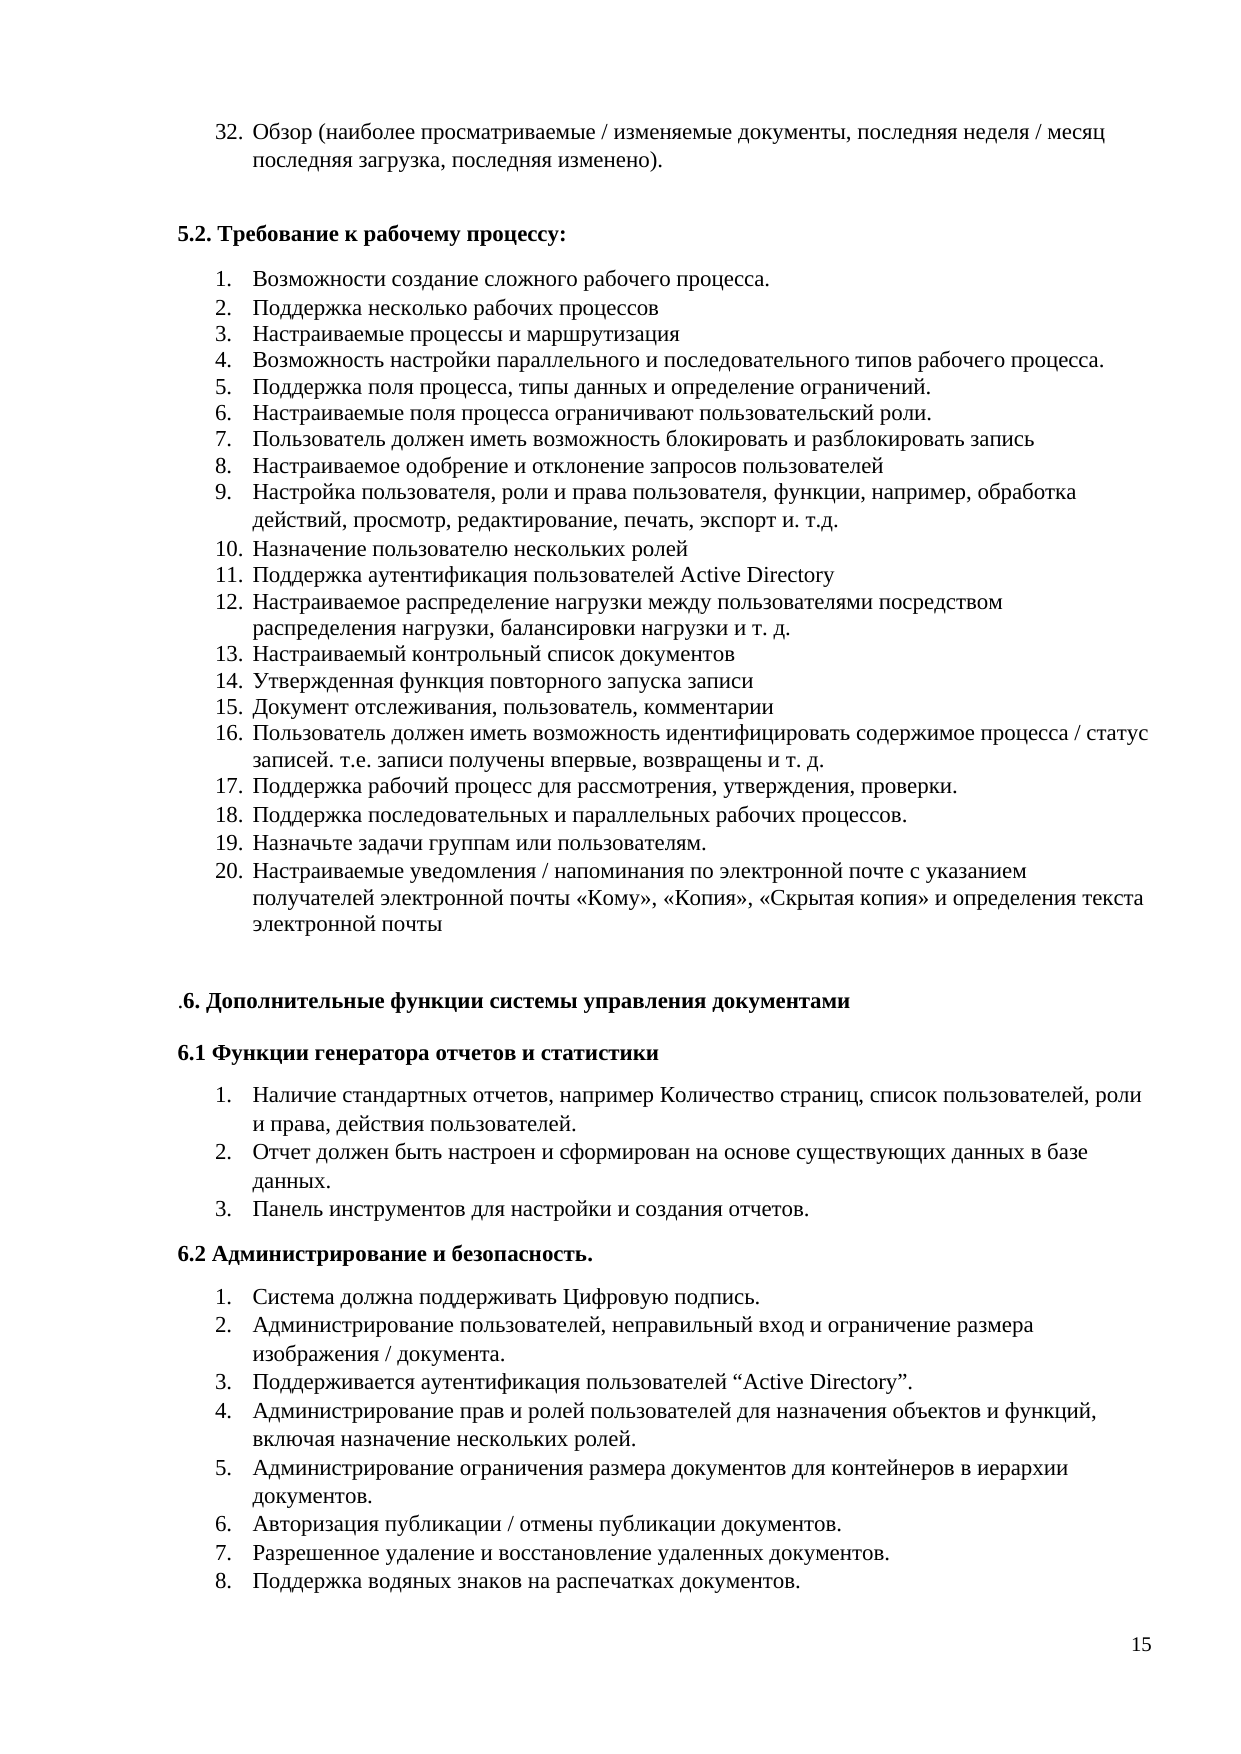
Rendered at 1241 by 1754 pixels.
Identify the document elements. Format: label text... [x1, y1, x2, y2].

list Назначение пользователю нескольких ролей [215, 535, 1152, 561]
list Назначьте задачи группам или пользователям. [215, 829, 1152, 855]
text 6.2 Администрирование и безопасность. [177, 1240, 1152, 1267]
list Пользователь должен иметь возможность идентифицировать содержимое процесса / статус записей. т.е. записи получены впервые, возвращены и т. д. [215, 719, 1152, 772]
list Поддержка поля процесса, типы данных и определение ограничений. [215, 373, 1152, 399]
text 6.1 Функции генератора отчетов и статистики [177, 1039, 1152, 1065]
list Настраиваемое одобрение и отклонение запросов пользователей [215, 452, 1152, 478]
list Поддержка рабочий процесс для рассмотрения, утверждения, проверки. [215, 772, 1152, 798]
text 5.2. Требование к рабочему процессу: [177, 220, 1152, 246]
text .6. Дополнительные функции системы управления документами [177, 988, 1152, 1014]
list Настраиваемое распределение нагрузки между пользователями посредством распределения нагрузки, балансировки нагрузки и т. д. [215, 588, 1152, 640]
list Настраиваемые поля процесса ограничивают пользовательский роли. [215, 399, 1152, 425]
list Наличие стандартных отчетов, например Количество страниц, список пользователей, роли и права, действия пользователей. [215, 1081, 1152, 1136]
list Поддержка аутентификация пользователей Active Directory [215, 561, 1152, 588]
list Документ отслеживания, пользователь, комментарии [215, 693, 1152, 719]
list Поддержка водяных знаков на распечатках документов. [215, 1567, 1152, 1594]
list Администрирование ограничения размера документов для контейнеров в иерархии документов. [215, 1453, 1152, 1508]
list Панель инструментов для настройки и создания отчетов. [215, 1195, 1152, 1221]
list Авторизация публикации / отмены публикации документов. [215, 1510, 1152, 1537]
list Настраиваемый контрольный список документов [215, 640, 1152, 667]
list Утвержденная функция повторного запуска записи [215, 667, 1152, 693]
list Администрирование прав и ролей пользователей для назначения объектов и функций, включая назначение нескольких ролей. [215, 1397, 1152, 1451]
list Настраиваемые уведомления / напоминания по электронной почте с указанием получателей электронной почты «Кому», «Копия», «Скрытая копия» и определения текста электронной почты [215, 857, 1152, 937]
list Администрирование пользователей, неправильный вход и ограничение размера изображения / документа. [215, 1311, 1152, 1366]
list Разрешенное удаление и восстановление удаленных документов. [215, 1539, 1152, 1565]
list Настройка пользователя, роли и права пользователя, ​​функции, например, обработка действий, просмотр, редактирование, печать, экспорт и. т.д. [215, 478, 1152, 533]
list Поддержка несколько рабочих процессов [215, 294, 1152, 320]
list Пользователь должен иметь возможность блокировать и разблокировать запись [215, 425, 1152, 452]
list Поддерживается аутентификация пользователей “Active Directory”. [215, 1368, 1152, 1394]
list Обзор (наиболее просматриваемые / изменяемые документы, последняя неделя / месяц последняя загрузка, последняя изменено). [215, 118, 1152, 173]
list Система должна поддерживать Цифровую подпись. [215, 1283, 1152, 1309]
list Отчет должен быть настроен и сформирован на основе существующих данных в базе данных. [215, 1138, 1152, 1193]
list Возможности создание сложного рабочего процесса. [215, 265, 1152, 292]
list Настраиваемые процессы и маршрутизация [215, 320, 1152, 346]
list Возможность настройки параллельного и последовательного типов рабочего процесса. [215, 346, 1152, 373]
list Поддержка последовательных и параллельных рабочих процессов. [215, 801, 1152, 827]
